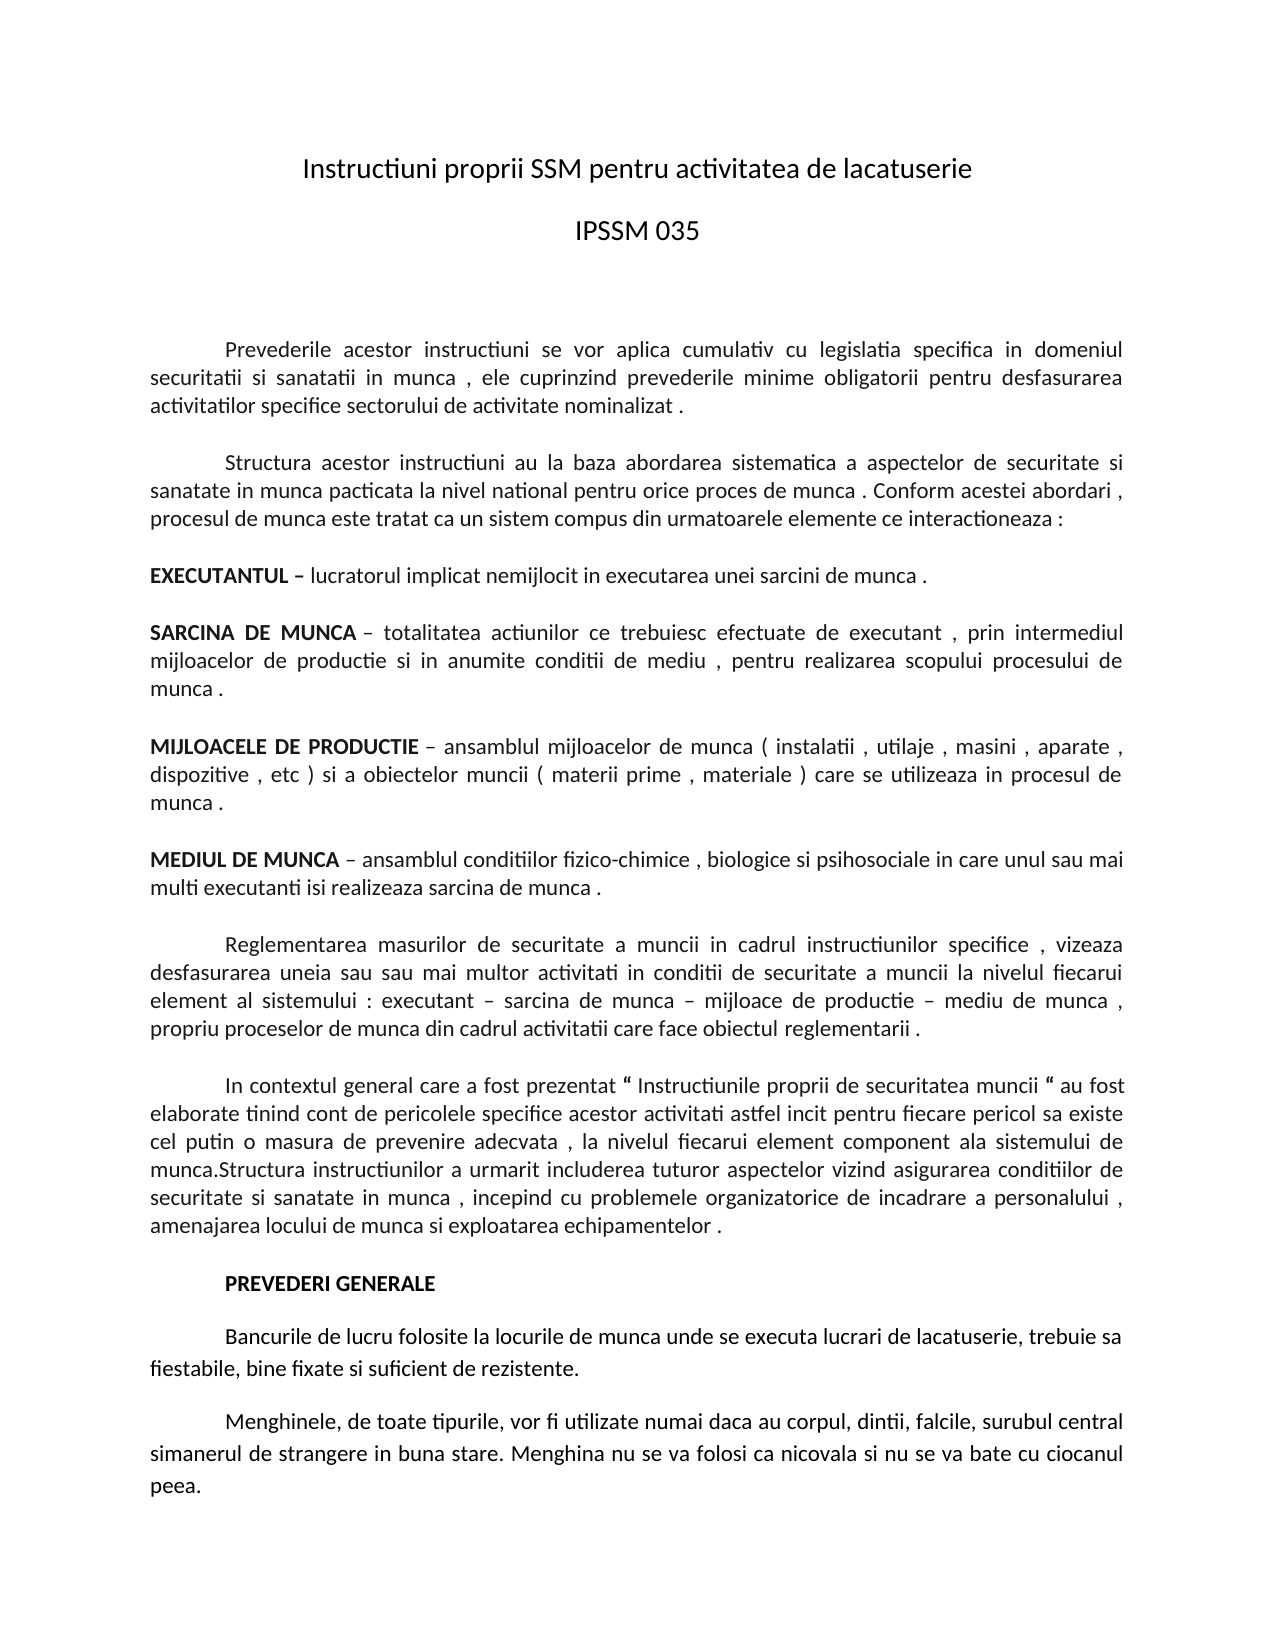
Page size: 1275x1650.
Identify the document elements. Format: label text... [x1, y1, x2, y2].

text Reglementarea masurilor de securitate a muncii in cadrul instructiunilor specifice , vizeaza desfasurarea uneia sau sau mai multor activitati in conditii de securitate a muncii la nivelul fiecarui element al sistemului : executant – sarcina de munca – mijloace de productie – mediu de munca , propriu proceselor de munca din cadrul activitatii care face obiectul reglementarii . [150, 930, 1125, 1042]
text In contextul general care a fost prezentat “ Instructiunile proprii de securitatea muncii “ au fost elaborate tinind cont de pericolele specifice acestor activitati astfel incit pentru fiecare pericol sa existe cel putin o masura de prevenire adecvata , la nivelul fiecarui element component ala sistemului de munca.Structura instructiunilor a urmarit includerea tuturor aspectelor vizind asigurarea conditiilor de securitate si sanatate in munca , incepind cu problemele organizatorice de incadrare a personalului , amenajarea locului de munca si exploatarea echipamentelor . [150, 1071, 1125, 1239]
text MIJLOACELE DE PRODUCTIE – ansamblul mijloacelor de munca ( instalatii , utilaje , masini , aparate , dispozitive , etc ) si a obiectelor muncii ( materii prime , materiale ) care se utilizeaza in procesul de munca . [150, 732, 1125, 816]
text SARCINA DE MUNCA – totalitatea actiunilor ce trebuiesc efectuate de executant , prin intermediul mijloacelor de productie si in anumite conditii de mediu , pentru realizarea scopului procesului de munca . [150, 618, 1125, 703]
text MEDIUL DE MUNCA – ansamblul conditiilor fizico-chimice , biologice si psihosociale in care unul sau mai multi executanti isi realizeaza sarcina de munca . [150, 845, 1125, 901]
text Structura acestor instructiuni au la baza abordarea sistematica a aspectelor de securitate si sanatate in munca pacticata la nivel national pentru orice proces de munca . Conform acestei abordari , procesul de munca este tratat ca un sistem compus din urmatoarele elemente ce interactioneaza : [150, 448, 1125, 532]
text Prevederile acestor instructiuni se vor aplica cumulativ cu legislatia specifica in domeniul securitatii si sanatatii in munca , ele cuprinzind prevederile minime obligatorii pentru desfasurarea activitatilor specifice sectorului de activitate nominalizat . [150, 335, 1125, 419]
text EXECUTANTUL – lucratorul implicat nemijlocit in executarea unei sarcini de munca . [150, 561, 1125, 589]
text IPSSM 035 [150, 212, 1125, 247]
text Instructiuni proprii SSM pentru activitatea de lacatuserie [150, 150, 1125, 186]
text Bancurile de lucru folosite la locurile de munca unde se executa lucrari de lacatuserie, trebuie sa fiestabile, bine fixate si suficient de rezistente. [150, 1322, 1125, 1382]
text Menghinele, de toate tipurile, vor fi utilizate numai daca au corpul, dintii, falcile, surubul central simanerul de strangere in buna stare. Menghina nu se va folosi ca nicovala si nu se va bate cu ciocanul peea. [150, 1407, 1125, 1499]
text PREVEDERI GENERALE [150, 1269, 1125, 1297]
